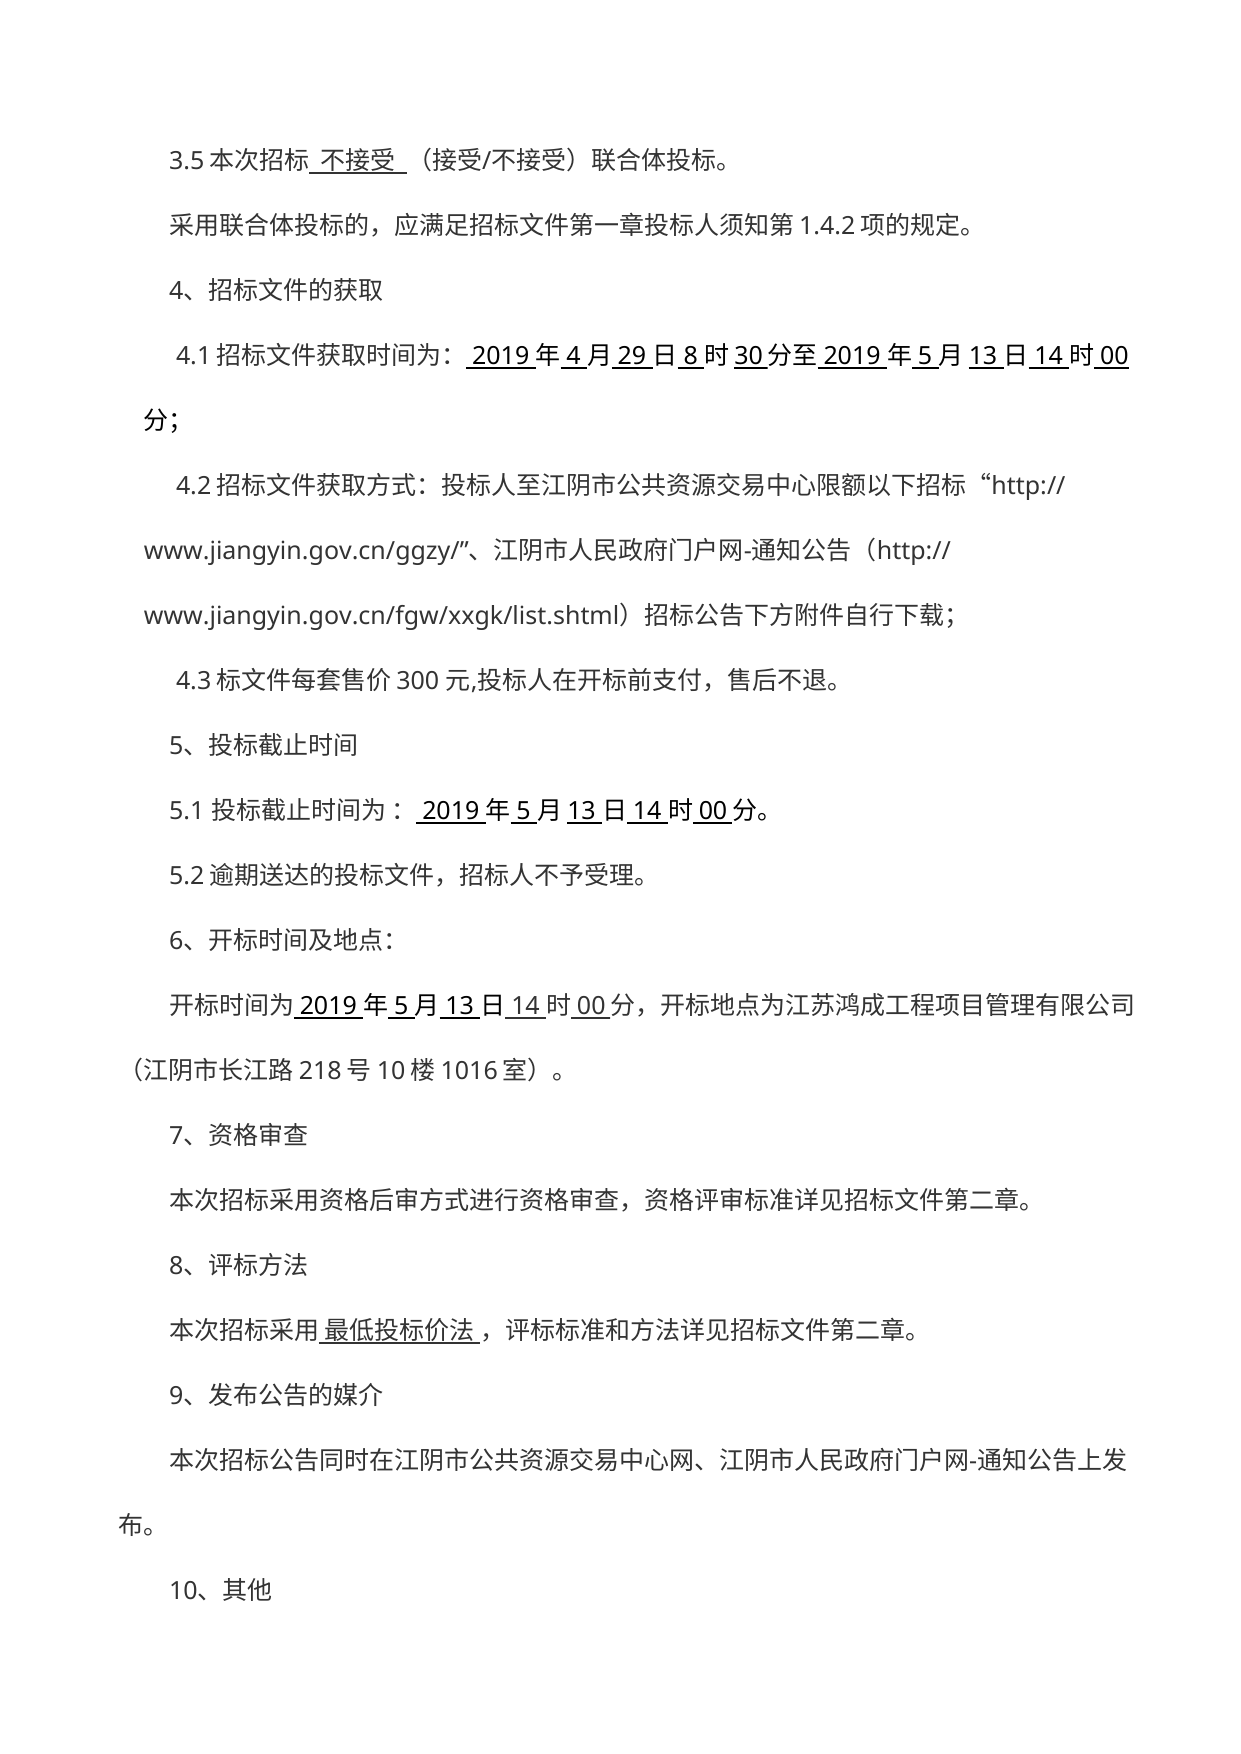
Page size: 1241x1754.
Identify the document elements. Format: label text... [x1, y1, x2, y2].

text 5、投标截止时间 [119, 711, 1148, 776]
text 本次招标采用资格后审方式进行资格审查，资格评审标准详见招标文件第二章。 [119, 1166, 1148, 1231]
text 4.1招标文件获取时间为： 2019 年 4 月 29 日 8 时30分至 2019 年 5 月13 日 14 时 00分； [144, 321, 1148, 451]
text 采用联合体投标的，应满足招标文件第一章投标人须知第1.4.2项的规定。 [119, 191, 1148, 256]
text 5.1 投标截止时间为 ： 2019 年 5 月13 日 14 时 00分。 [119, 776, 1148, 841]
text 9、发布公告的媒介 [119, 1361, 1148, 1426]
text 本次招标采用 最低投标价法 ，评标标准和方法详见招标文件第二章。 [119, 1296, 1148, 1361]
text 4.2招标文件获取方式：投标人至江阴市公共资源交易中心限额以下招标“http://www.jiangyin.gov.cn/ggzy/”、江阴市人民政府门户网-通知公告（http://www.jiangyin.gov.cn/fgw/xxgk/list.shtml）招标公告下方附件自行下载； [144, 451, 1148, 646]
text 本次招标公告同时在江阴市公共资源交易中心网、江阴市人民政府门户网-通知公告上发布。 [119, 1426, 1148, 1556]
text 4.3标文件每套售价300 元,投标人在开标前支付，售后不退。 [144, 646, 1148, 711]
text 5.2逾期送达的投标文件，招标人不予受理。 [119, 841, 1148, 906]
text 4、招标文件的获取 [119, 256, 1148, 321]
text 6、开标时间及地点： [119, 906, 1148, 971]
text 3.5本次招标 不接受 （接受/不接受）联合体投标。 [119, 126, 1148, 191]
text 7、资格审查 [119, 1101, 1148, 1166]
text 开标时间为 2019 年 5 月 13 日 14 时 00分，开标地点为江苏鸿成工程项目管理有限公司（江阴市长江路218号10楼1016室）。 [119, 971, 1148, 1101]
text 10、其他 [119, 1556, 1148, 1621]
text 8、评标方法 [119, 1231, 1148, 1296]
